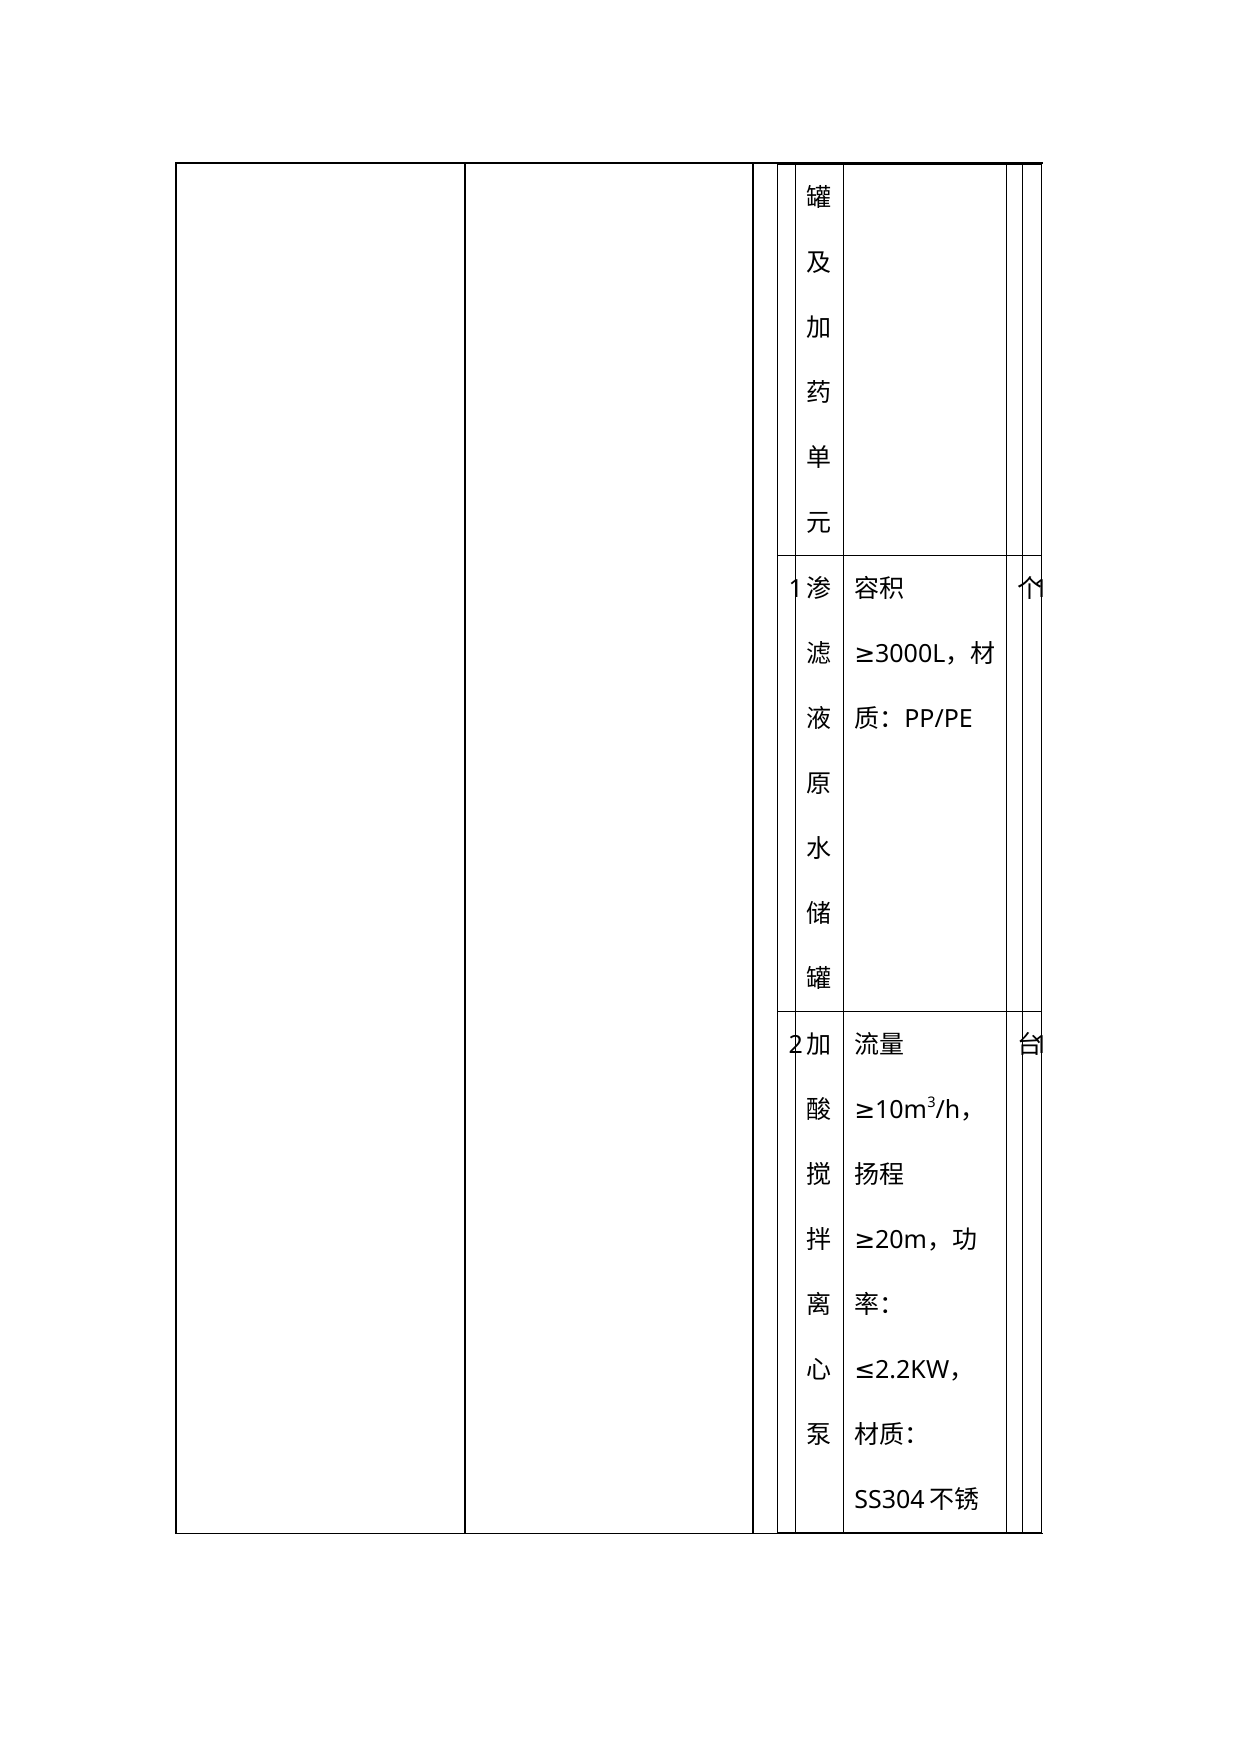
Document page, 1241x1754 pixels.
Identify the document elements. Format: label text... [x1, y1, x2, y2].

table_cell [844, 165, 1006, 555]
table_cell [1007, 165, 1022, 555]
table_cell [796, 1012, 843, 1532]
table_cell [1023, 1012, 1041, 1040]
table_cell 1 [177, 164, 464, 1533]
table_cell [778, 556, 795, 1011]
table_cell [754, 164, 777, 1533]
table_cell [844, 1012, 1006, 1532]
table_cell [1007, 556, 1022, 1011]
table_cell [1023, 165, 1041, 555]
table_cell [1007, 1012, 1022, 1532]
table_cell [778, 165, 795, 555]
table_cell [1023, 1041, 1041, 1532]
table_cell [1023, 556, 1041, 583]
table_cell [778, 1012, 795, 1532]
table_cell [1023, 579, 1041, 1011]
table_cell [466, 164, 752, 1533]
